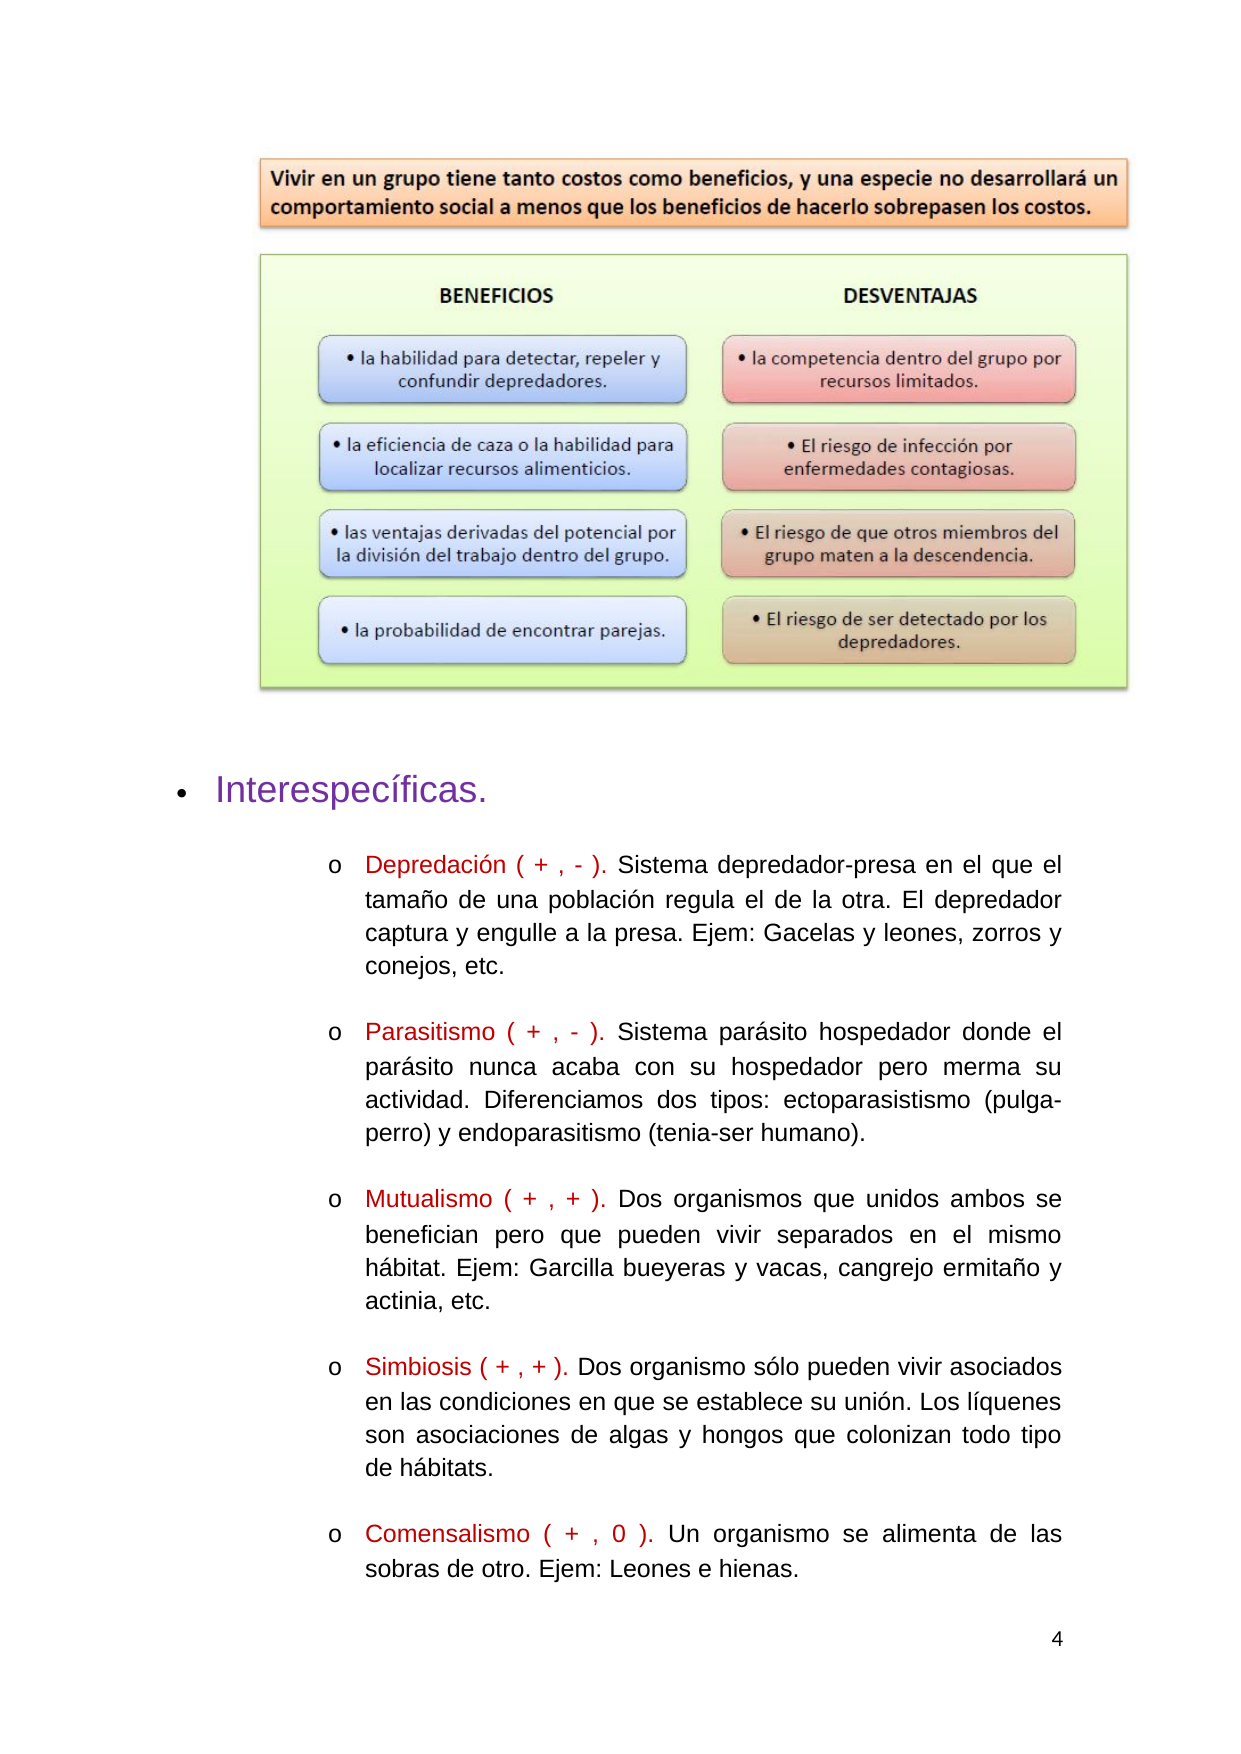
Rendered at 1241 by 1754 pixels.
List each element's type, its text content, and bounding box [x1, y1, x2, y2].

list Interespecíficas. [177, 767, 1063, 810]
picture [252, 147, 1138, 697]
list Simbiosis ( + , + ). Dos organismo sólo pueden vivir asociados en las condiciones en que se establece su unión. Los líquenes son asociaciones de algas y hongos que colonizan todo tipo de hábitats. [327, 1352, 1063, 1482]
list Mutualismo ( + , + ). Dos organismos que unidos ambos se benefician pero que pueden vivir separados en el mismo hábitat. Ejem: Garcilla bueyeras y vacas, cangrejo ermitaño y actinia, etc. [327, 1184, 1063, 1314]
list Parasitismo ( + , - ). Sistema parásito hospedador donde el parásito nunca acaba con su hospedador pero merma su actividad. Diferenciamos dos tipos: ectoparasistismo (pulga-perro) y endoparasitismo (tenia-ser humano). [327, 1017, 1063, 1147]
list Comensalismo ( + , 0 ). Un organismo se alimenta de las sobras de otro. Ejem: Leones e hienas. [327, 1519, 1063, 1583]
list Depredación ( + , - ). Sistema depredador-presa en el que el tamaño de una población regula el de la otra. El depredador captura y engulle a la presa. Ejem: Gacelas y leones, zorros y conejos, etc. [327, 850, 1063, 980]
